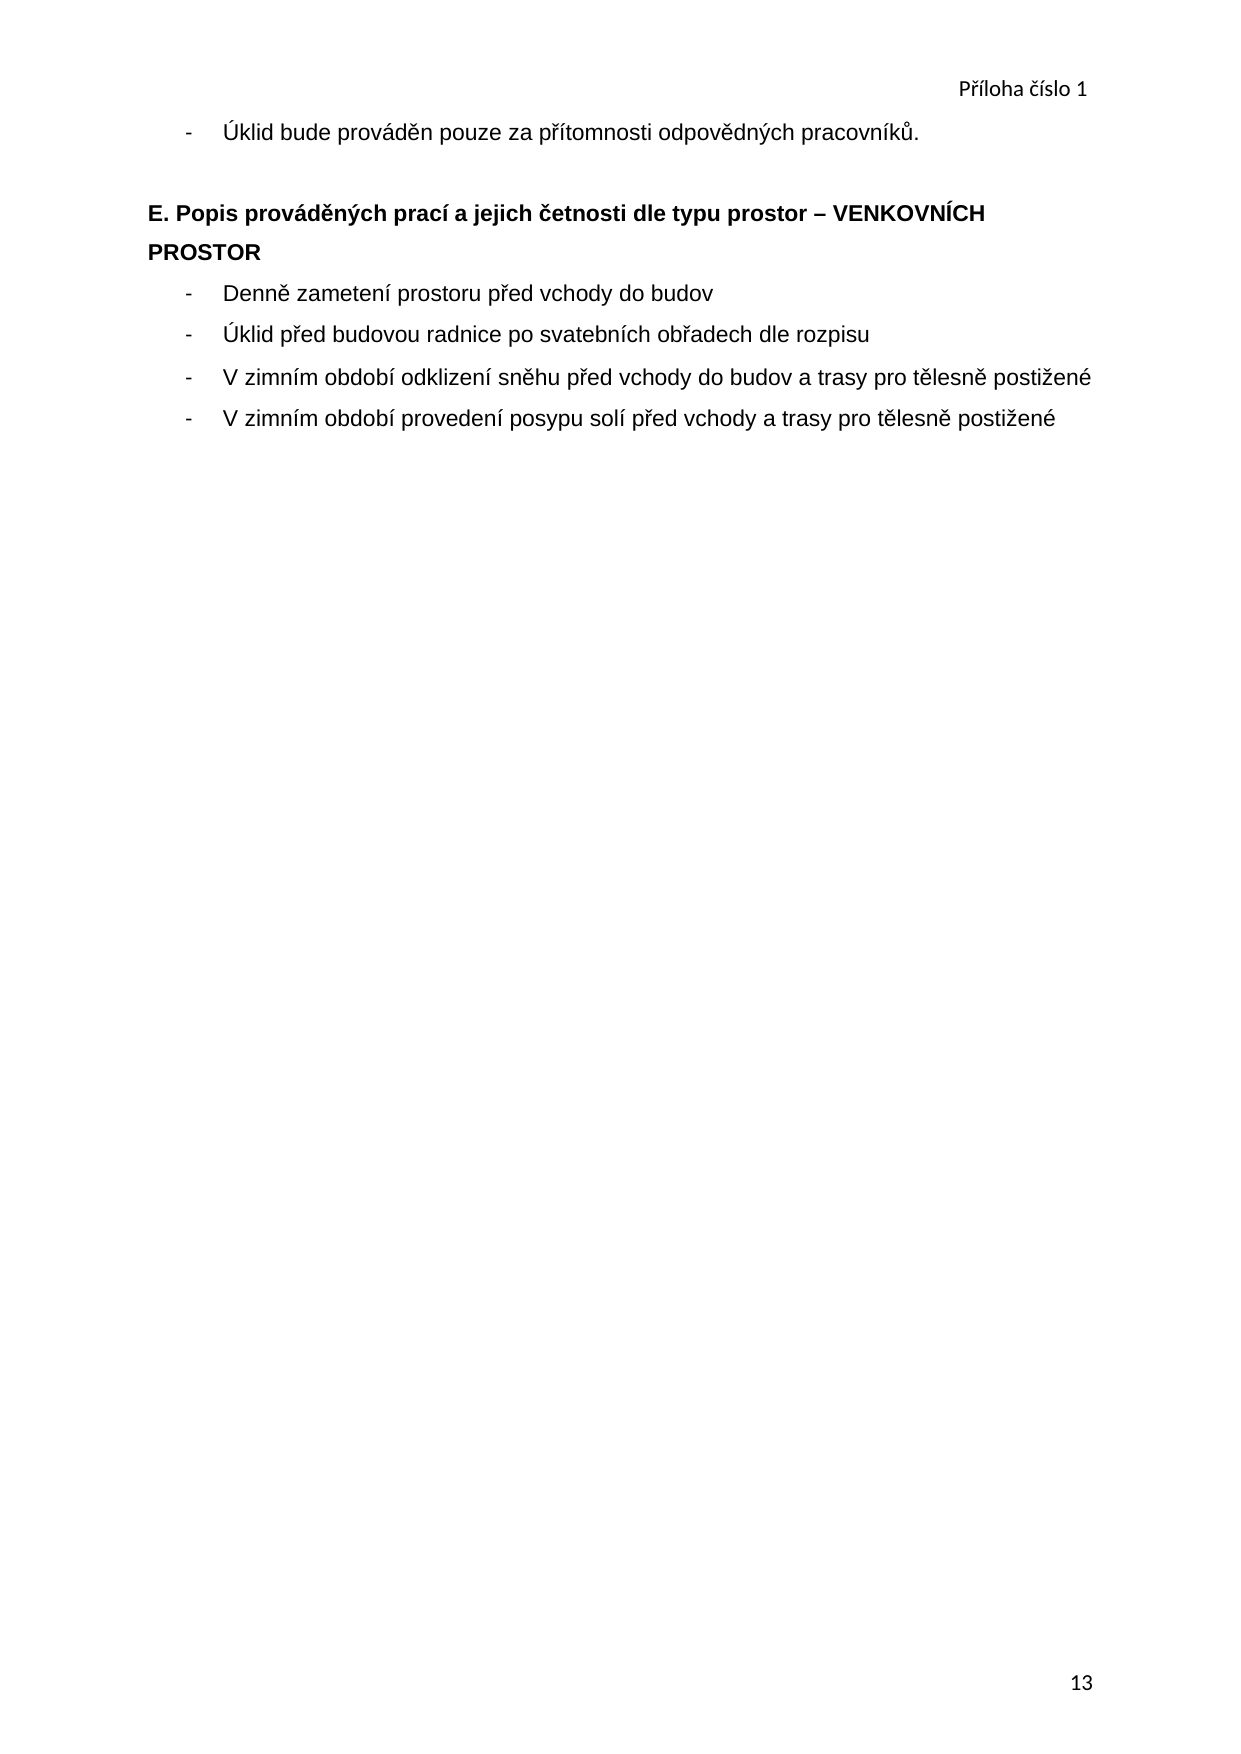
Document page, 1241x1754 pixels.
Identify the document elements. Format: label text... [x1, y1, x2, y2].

list Úklid před budovou radnice po svatebních obřadech dle rozpisu [185, 321, 1093, 349]
list Denně zametení prostoru před vchody do budov [185, 279, 1093, 307]
list Úklid bude prováděn pouze za přítomnosti odpovědných pracovníků. [185, 118, 1093, 146]
list V zimním období odklizení sněhu před vchody do budov a trasy pro tělesně postižené [185, 363, 1093, 391]
list V zimním období provedení posypu solí před vchody a trasy pro tělesně postižené [185, 404, 1093, 433]
list E. Popis prováděných prací a jejich četnosti dle typu prostor – VENKOVNÍCH PROSTOR [148, 200, 1093, 266]
